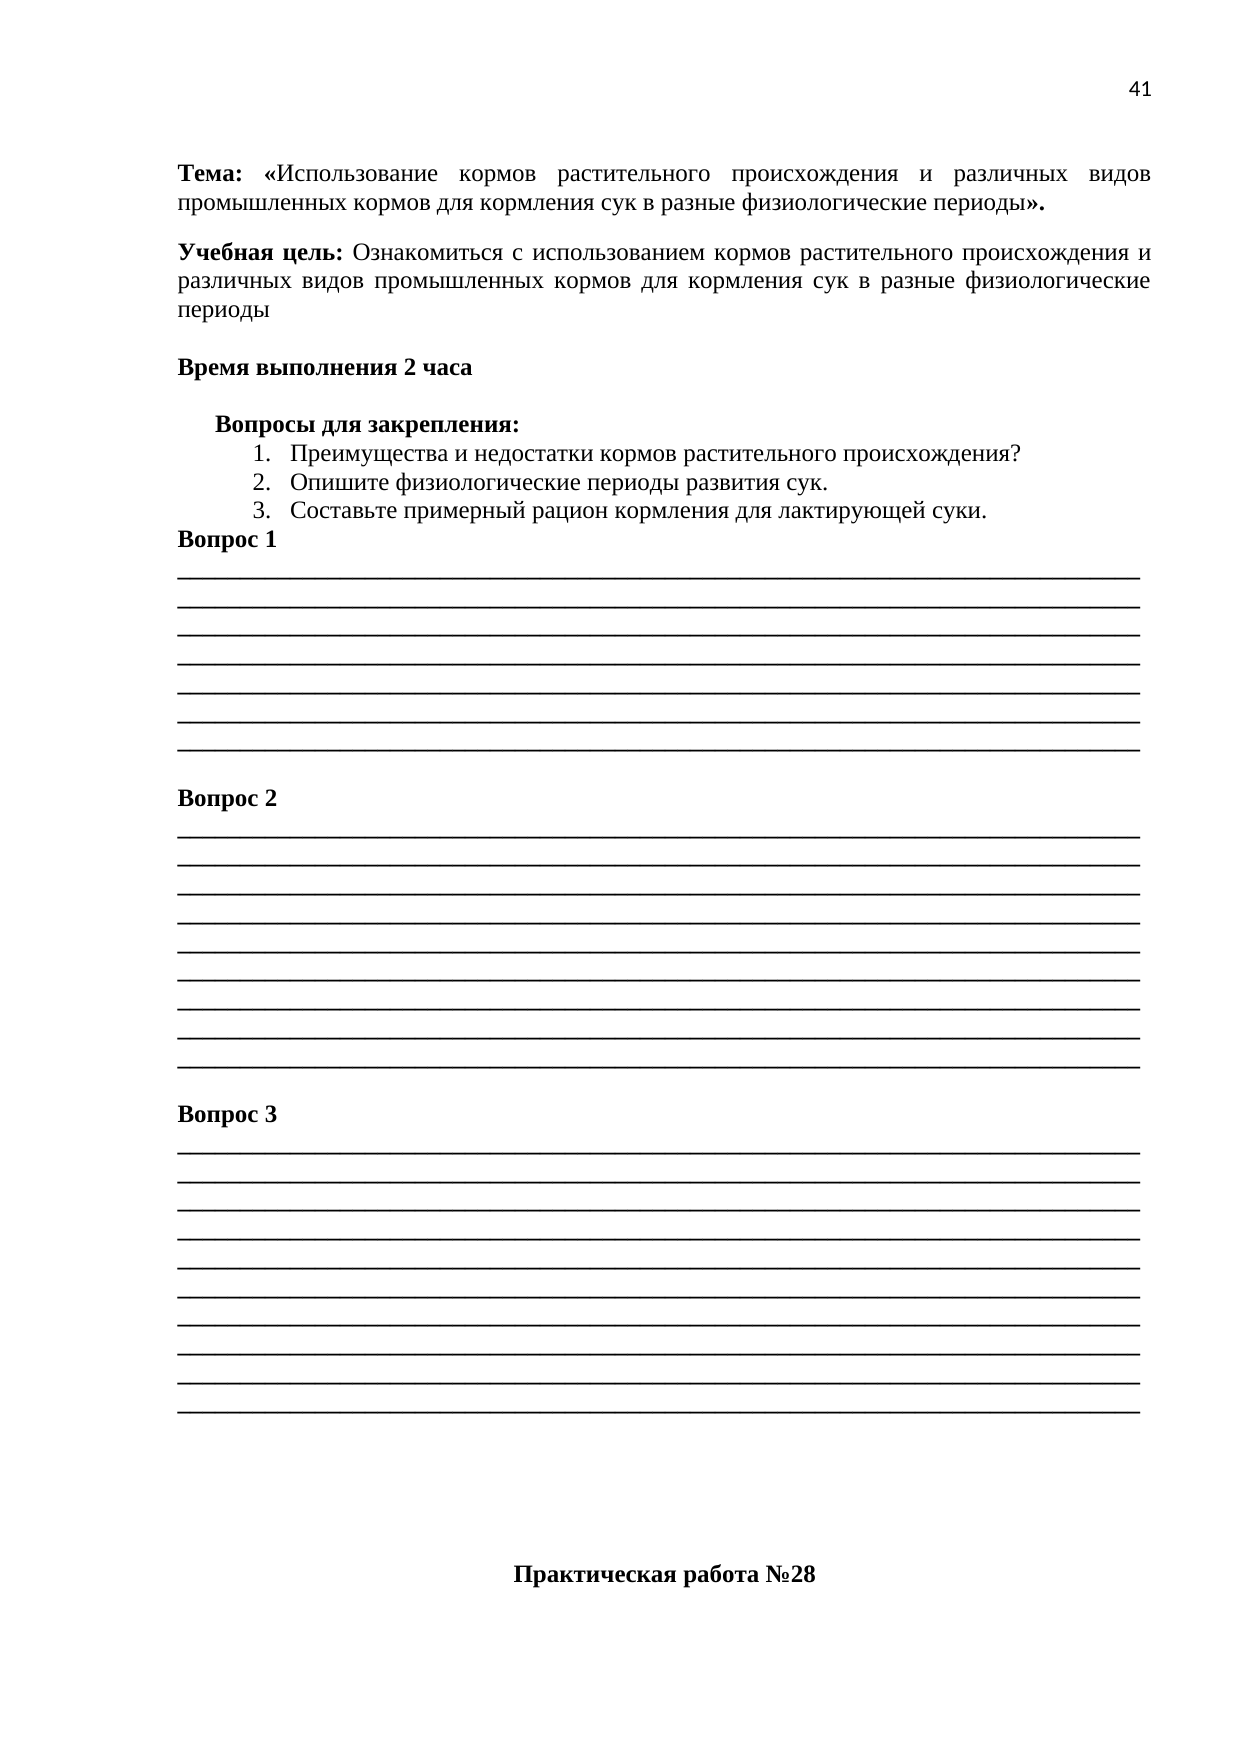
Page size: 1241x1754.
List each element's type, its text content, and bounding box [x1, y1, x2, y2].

list Вопрос 1 [177, 524, 1152, 553]
list Вопрос 2 [177, 783, 1152, 812]
list Составьте примерный рацион кормления для лактирующей суки. [252, 496, 1152, 524]
list Опишите физиологические периоды развития сук. [252, 467, 1152, 496]
text Учебная цель: Ознакомиться с использованием кормов растительного происхождения и различных видов промышленных кормов для кормления сук в разные физиологические периоды [177, 237, 1152, 323]
text Тема: «Использование кормов растительного происхождения и различных видов промышленных кормов для кормления сук в разные физиологические периоды». [177, 158, 1152, 216]
list Преимущества и недостатки кормов растительного происхождения? [252, 438, 1152, 467]
list ___________________________________________________________________________________________________________________________________________________________________________________________________________________________________________________________________________________________________________________________________________________________________________________________________________________________________________________________________________________________________________________________________________________________ [177, 553, 1152, 754]
list Вопрос 3 [177, 1099, 1152, 1128]
list _____________________________________________________________________________________________________________________________________________________________________________________________________________________________________________________________________________________________________________________________________________________________________________________________________________________________________________________________________________________________________________________________________________________________________________________________________________________________________________________________________________________________________________________ [177, 812, 1152, 1071]
list __________________________________________________________________________________________________________________________________________________________________________________________________________________________________________________________________________________________________________________________________________________________________________________________________________________________________________________________________________________________________________________________________________________________________________________________________________________________________________________________________________________________________________________________________________________________________________________________________ [177, 1128, 1152, 1416]
list Время выполнения 2 часа [177, 352, 1152, 381]
text Практическая работа №28 [177, 1559, 1152, 1588]
text Вопросы для закрепления: [215, 409, 1152, 438]
